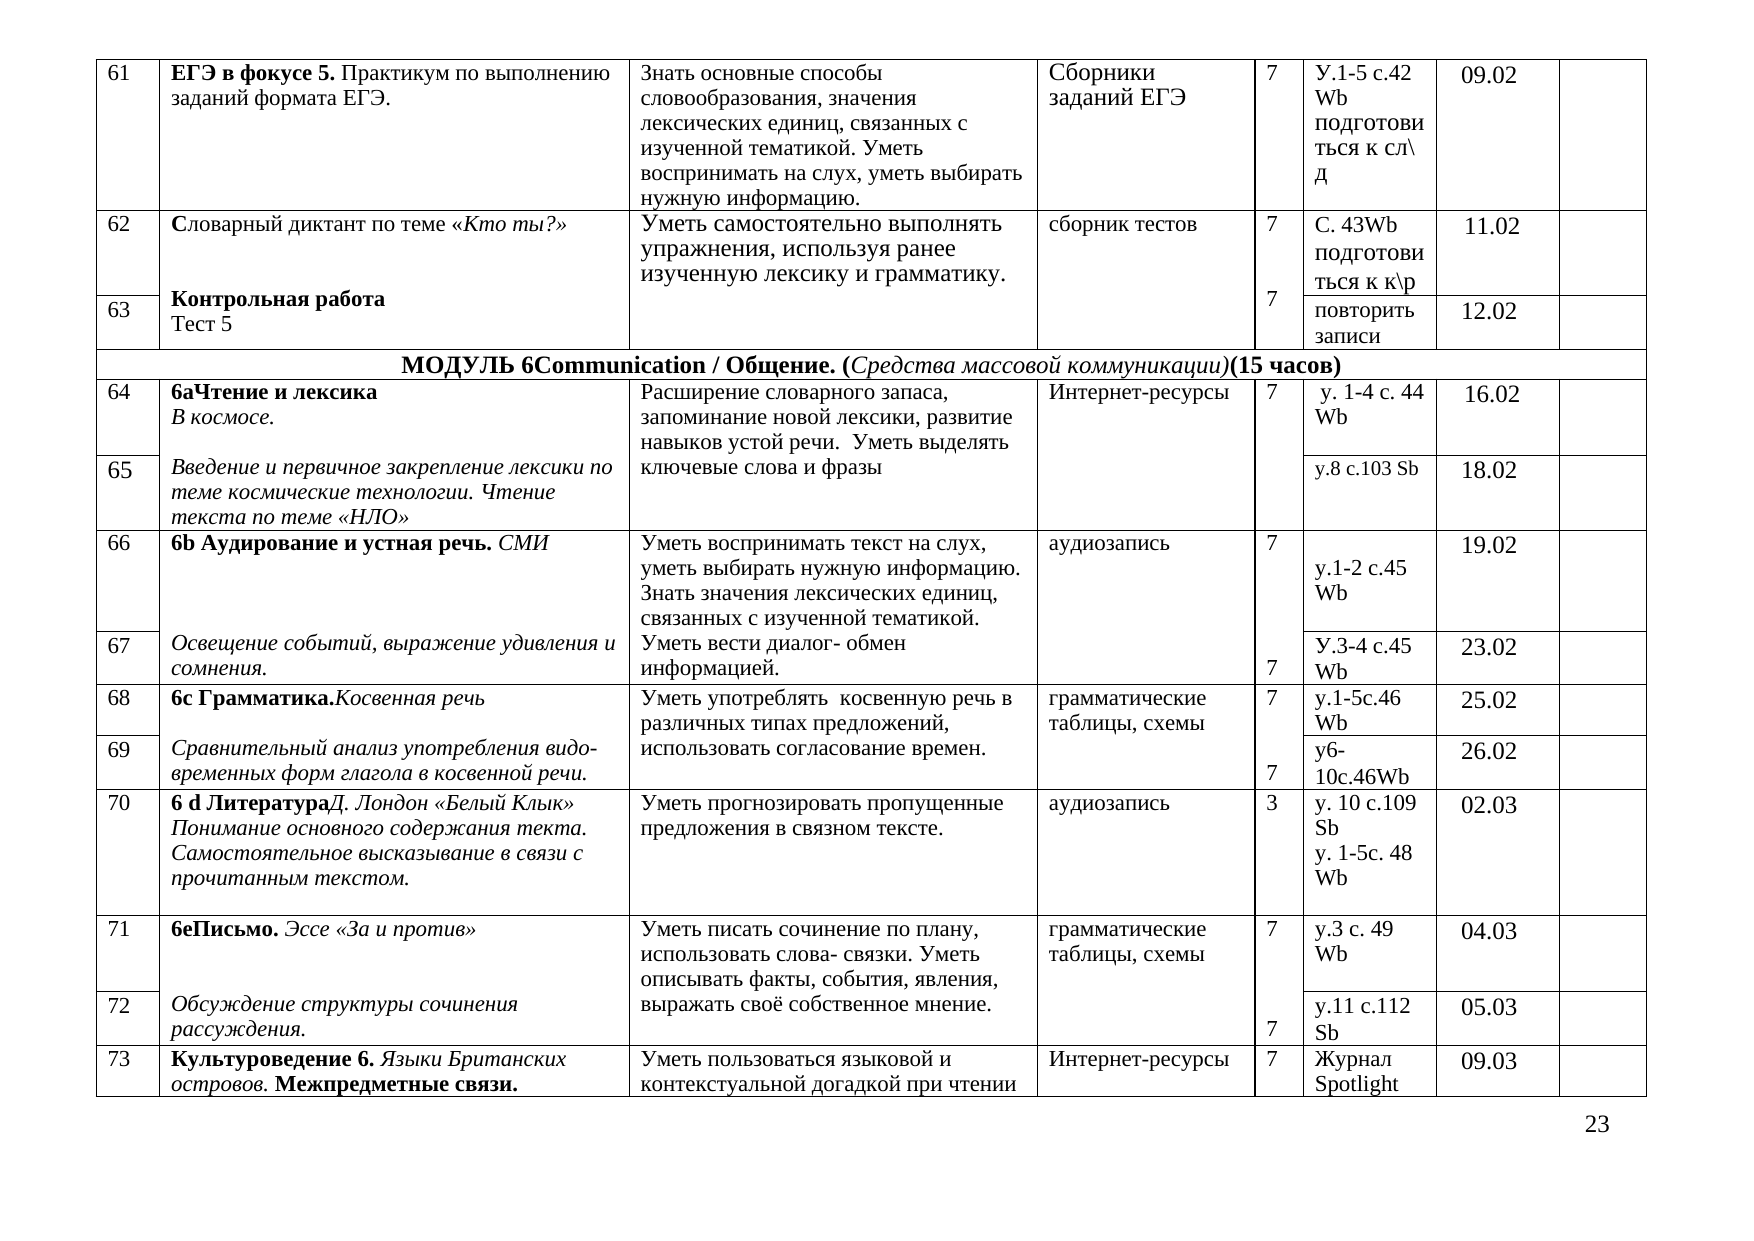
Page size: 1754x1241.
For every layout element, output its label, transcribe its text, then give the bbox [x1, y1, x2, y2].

table_cell 7 7 [1256, 685, 1303, 789]
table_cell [160, 1046, 629, 1096]
table_cell Знать основные способы словообразования, значения лексических единиц, связанных с изученной тематикой. Уметь воспринимать на слух, уметь выбирать нужную информацию. [630, 60, 1037, 210]
table_cell 12.02 [1437, 296, 1559, 349]
table_cell У.3-4 с.45 Wb [1304, 632, 1436, 684]
table_cell [1560, 736, 1646, 789]
table_cell 6с Грамматика.Косвенная речь Сравнительный анализ употребления видо-временных форм глагола в косвенной речи. [160, 685, 629, 789]
table_cell [1560, 211, 1646, 295]
table_cell у.11 с.112 Sb [1304, 992, 1436, 1045]
table_cell [1560, 685, 1646, 735]
table_cell 63 [97, 296, 159, 349]
table_cell 04.03 [1437, 916, 1559, 991]
table_cell грамматические таблицы, схемы [1038, 685, 1254, 789]
table_cell 7 7 [1256, 1046, 1303, 1096]
table_cell Уметь воспринимать текст на слух, уметь выбирать нужную информацию. Знать значения лексических единиц, связанных с изученной тематикой. Уметь вести диалог- обмен информацией. [630, 531, 1037, 684]
table_cell Сборники заданий ЕГЭ [1038, 60, 1254, 210]
table_cell 02.03 [1437, 790, 1559, 915]
table_cell 19.02 [1437, 531, 1559, 631]
table_cell У.1-5 с.42 Wb подготовиться к cл\д [1304, 60, 1436, 210]
table_cell Уметь прогнозировать пропущенные предложения в связном тексте. [630, 790, 1037, 915]
table_cell у.1-2 с.45 Wb [1304, 531, 1436, 631]
table_cell 7 7 [1256, 211, 1303, 349]
table_cell МОДУЛЬ 6Communication / Общение. (Средства массовой коммуникации)(15 часов) [97, 350, 1646, 378]
table_cell повторить записи [1304, 296, 1436, 349]
table_cell [1560, 1046, 1646, 1096]
table_cell у.8 с.103 Sb [1304, 456, 1436, 529]
table_cell 11.02 [1437, 211, 1559, 295]
table_cell 7 7 [1256, 916, 1303, 1045]
table_cell 73 [97, 1046, 159, 1096]
table_cell 6eПисьмо. Эссе «За и против» Обсуждение структуры сочинения рассуждения. [160, 916, 629, 1045]
table_cell 68 [97, 685, 159, 735]
table_cell [1560, 632, 1646, 684]
table_cell грамматические таблицы, схемы [1038, 916, 1254, 1045]
table_cell С. 43Wb подготовиться к к\р [1304, 211, 1436, 295]
table_cell ЕГЭ в фокусе 5. Практикум по выполнению заданий формата ЕГЭ. [160, 60, 629, 210]
table_cell 09.02 [1437, 60, 1559, 210]
table_cell 7 7 [1256, 531, 1303, 684]
table_cell у. 10 с.109 Sb у. 1-5с. 48 Wb [1304, 790, 1436, 915]
table_cell Интернет-ресурсы [1038, 1046, 1254, 1096]
table_cell 7 [1256, 60, 1303, 210]
table_cell [1560, 916, 1646, 991]
table_cell 09.03 [1437, 1046, 1559, 1096]
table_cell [1304, 1046, 1436, 1096]
table_cell 66 [97, 531, 159, 631]
table_cell Уметь самостоятельно выполнять упражнения, используя ранее изученную лексику и грамматику. [630, 211, 1037, 349]
table_cell 05.03 [1437, 992, 1559, 1045]
table_cell 7 [1256, 380, 1303, 529]
table_cell аудиозапись [1038, 531, 1254, 684]
table_cell 6b Аудирование и устная речь. СМИ Освещение событий, выражение удивления и сомнения. [160, 531, 629, 684]
table_cell 18.02 [1437, 456, 1559, 529]
table_cell 70 [97, 790, 159, 915]
table_cell 64 [97, 380, 159, 454]
table_cell 61 [97, 60, 159, 210]
table_cell у6-10с.46Wb [1304, 736, 1436, 789]
table_cell 71 [97, 916, 159, 991]
table_cell 25.02 [1437, 685, 1559, 735]
table_cell Уметь писать сочинение по плану, использовать слова- связки. Уметь описывать факты, события, явления, выражать своё собственное мнение. [630, 916, 1037, 1045]
table_cell 72 [97, 992, 159, 1045]
table_cell 6 d ЛитератураД. Лондон «Белый Клык» Понимание основного содержания текта. Самостоятельное высказывание в связи с прочитанным текстом. [160, 790, 629, 915]
table_cell аудиозапись [1038, 790, 1254, 915]
table_cell 16.02 [1437, 380, 1559, 454]
table_cell [1560, 380, 1646, 454]
table_cell у.1-5с.46 Wb [1304, 685, 1436, 735]
table_cell 26.02 [1437, 736, 1559, 789]
table_cell [1560, 296, 1646, 349]
table_cell [1560, 790, 1646, 915]
table_cell 65 [97, 456, 159, 529]
table_cell у. 1-4 с. 44 Wb [1304, 380, 1436, 454]
table_cell 69 [97, 736, 159, 789]
table_cell 6aЧтение и лексика В космосе. Введение и первичное закрепление лексики по теме космические технологии. Чтение текста по теме «НЛО» [160, 380, 629, 529]
table_cell 23.02 [1437, 632, 1559, 684]
table_cell сборник тестов [1038, 211, 1254, 349]
table_cell [1560, 531, 1646, 631]
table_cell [630, 1046, 1037, 1096]
table_cell 62 [97, 211, 159, 295]
table_cell у.3 с. 49 Wb [1304, 916, 1436, 991]
table_cell [1560, 60, 1646, 210]
table_cell 67 [97, 632, 159, 684]
table_cell Словарный диктант по теме «Кто ты?» Контрольная работа Тест 5 [160, 211, 629, 349]
table_cell [1560, 992, 1646, 1045]
table_cell 3 [1256, 790, 1303, 915]
table_cell [1560, 456, 1646, 529]
table_cell Интернет-ресурсы [1038, 380, 1254, 529]
table_cell Расширение словарного запаса, запоминание новой лексики, развитие навыков устой речи. Уметь выделять ключевые слова и фразы [630, 380, 1037, 529]
table_cell Уметь употреблять косвенную речь в различных типах предложений, использовать согласование времен. [630, 685, 1037, 789]
